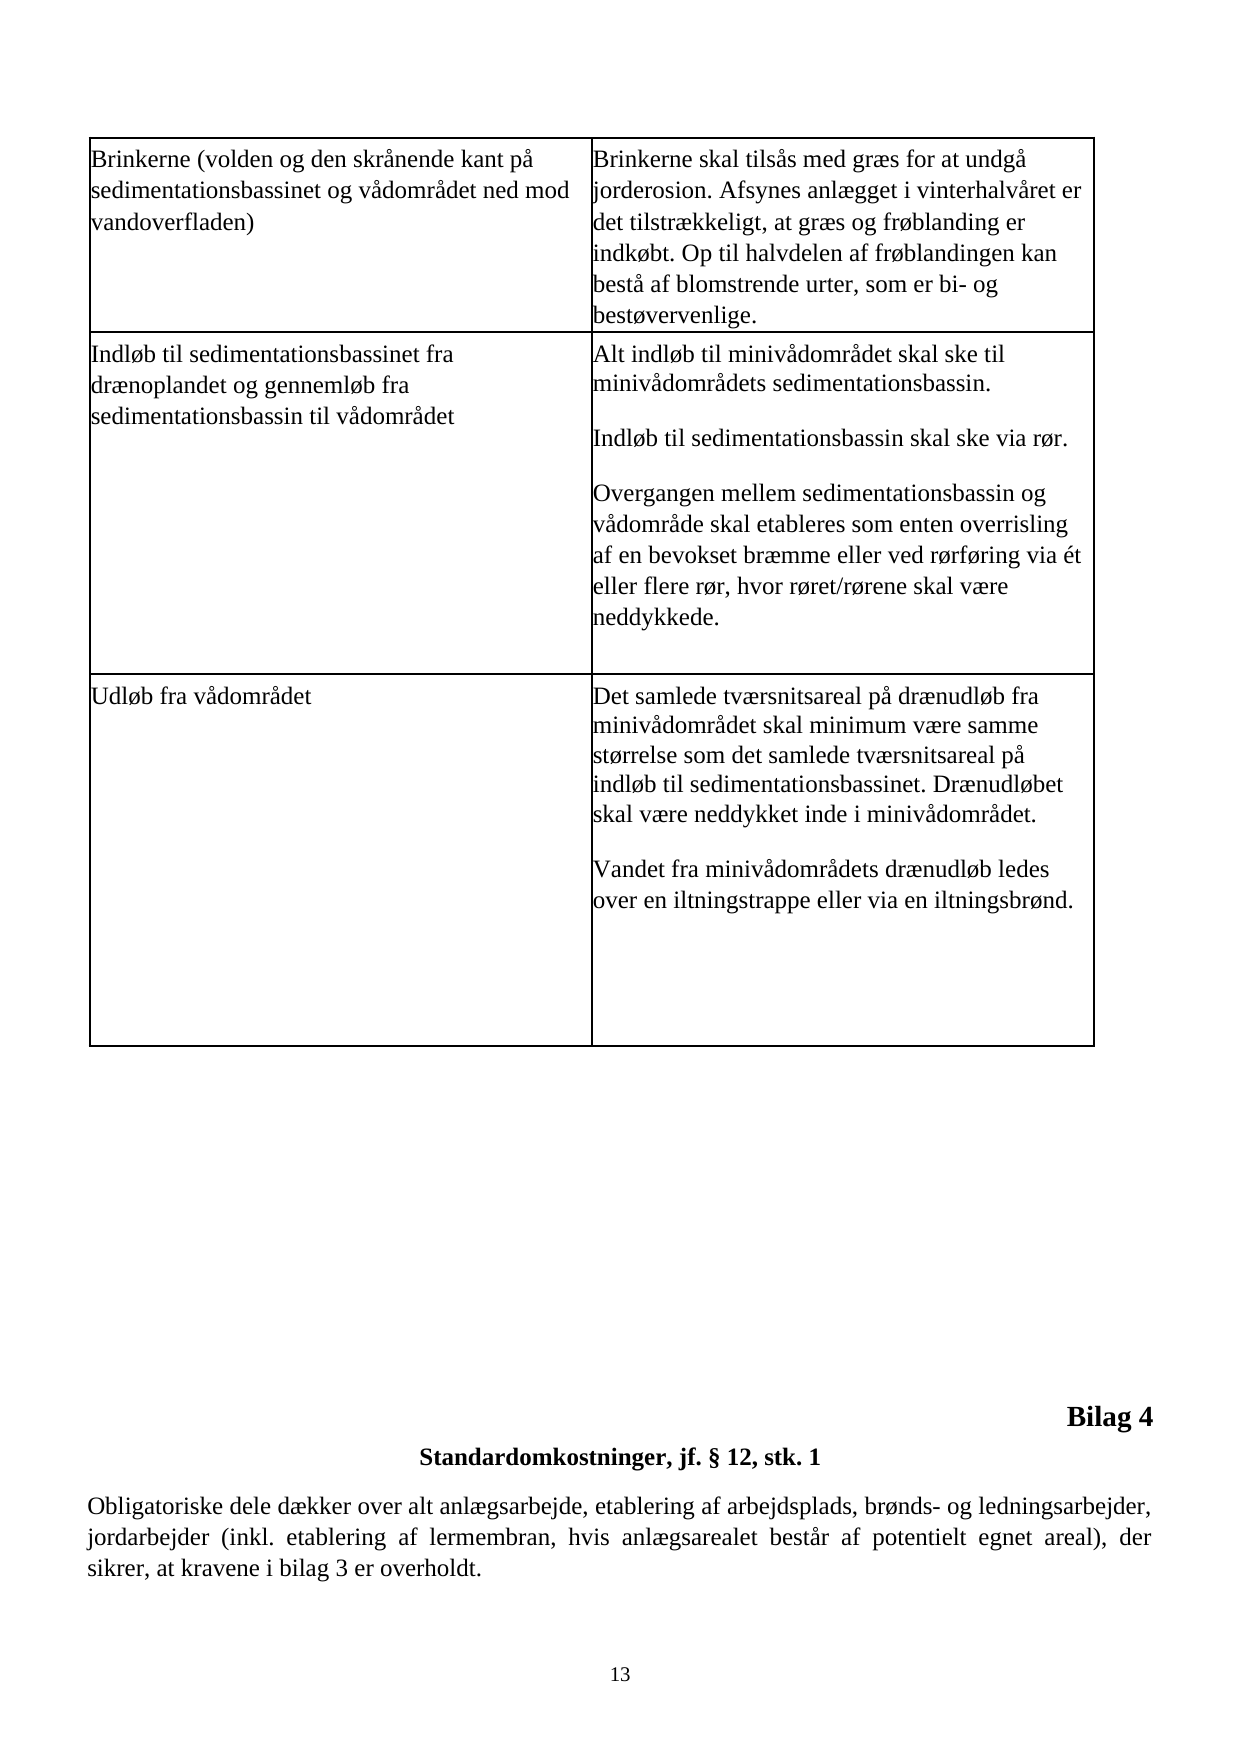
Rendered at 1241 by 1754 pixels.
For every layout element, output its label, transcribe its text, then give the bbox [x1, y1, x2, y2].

subtitle Bilag 4 [88, 1399, 1153, 1432]
table_cell Det samlede tværsnitsareal på drænudløb fra minivådområdet skal minimum være samme størrelse som det samlede tværsnitsareal på indløb til sedimentationsbassinet. Drænudløbet skal være neddykket inde i minivådområdet. Vandet fra minivådområdets drænudløb ledes over en iltningstrappe eller via en iltningsbrønd. [593, 675, 1093, 1045]
table_header Brinkerne (volden og den skrånende kant på sedimentationsbassinet og vådområdet ned mod vandoverfladen) [91, 139, 591, 331]
text Obligatoriske dele dækker over alt anlægsarbejde, etablering af arbejdsplads, brønds- og ledningsarbejder, jordarbejder (inkl. etablering af lermembran, hvis anlægsarealet består af potentielt egnet areal), der sikrer, at kravene i bilag 3 er overholdt. [87, 1491, 1152, 1582]
table_cell Udløb fra vådområdet [91, 675, 591, 1045]
table_cell Alt indløb til minivådområdet skal ske til minivådområdets sedimentationsbassin. Indløb til sedimentationsbassin skal ske via rør. Overgangen mellem sedimentationsbassin og vådområde skal etableres som enten overrisling af en bevokset bræmme eller ved rørføring via ét eller flere rør, hvor røret/rørene skal være neddykkede. [593, 333, 1093, 673]
table_header Brinkerne skal tilsås med græs for at undgå jorderosion. Afsynes anlægget i vinterhalvåret er det tilstrækkeligt, at græs og frøblanding er indkøbt. Op til halvdelen af frøblandingen kan bestå af blomstrende urter, som er bi- og bestøvervenlige. [593, 139, 1093, 331]
table_cell Indløb til sedimentationsbassinet fra drænoplandet og gennemløb fra sedimentationsbassin til vådområdet [91, 333, 591, 673]
subtitle Standardomkostninger, jf. § 12, stk. 1 [88, 1442, 1152, 1471]
